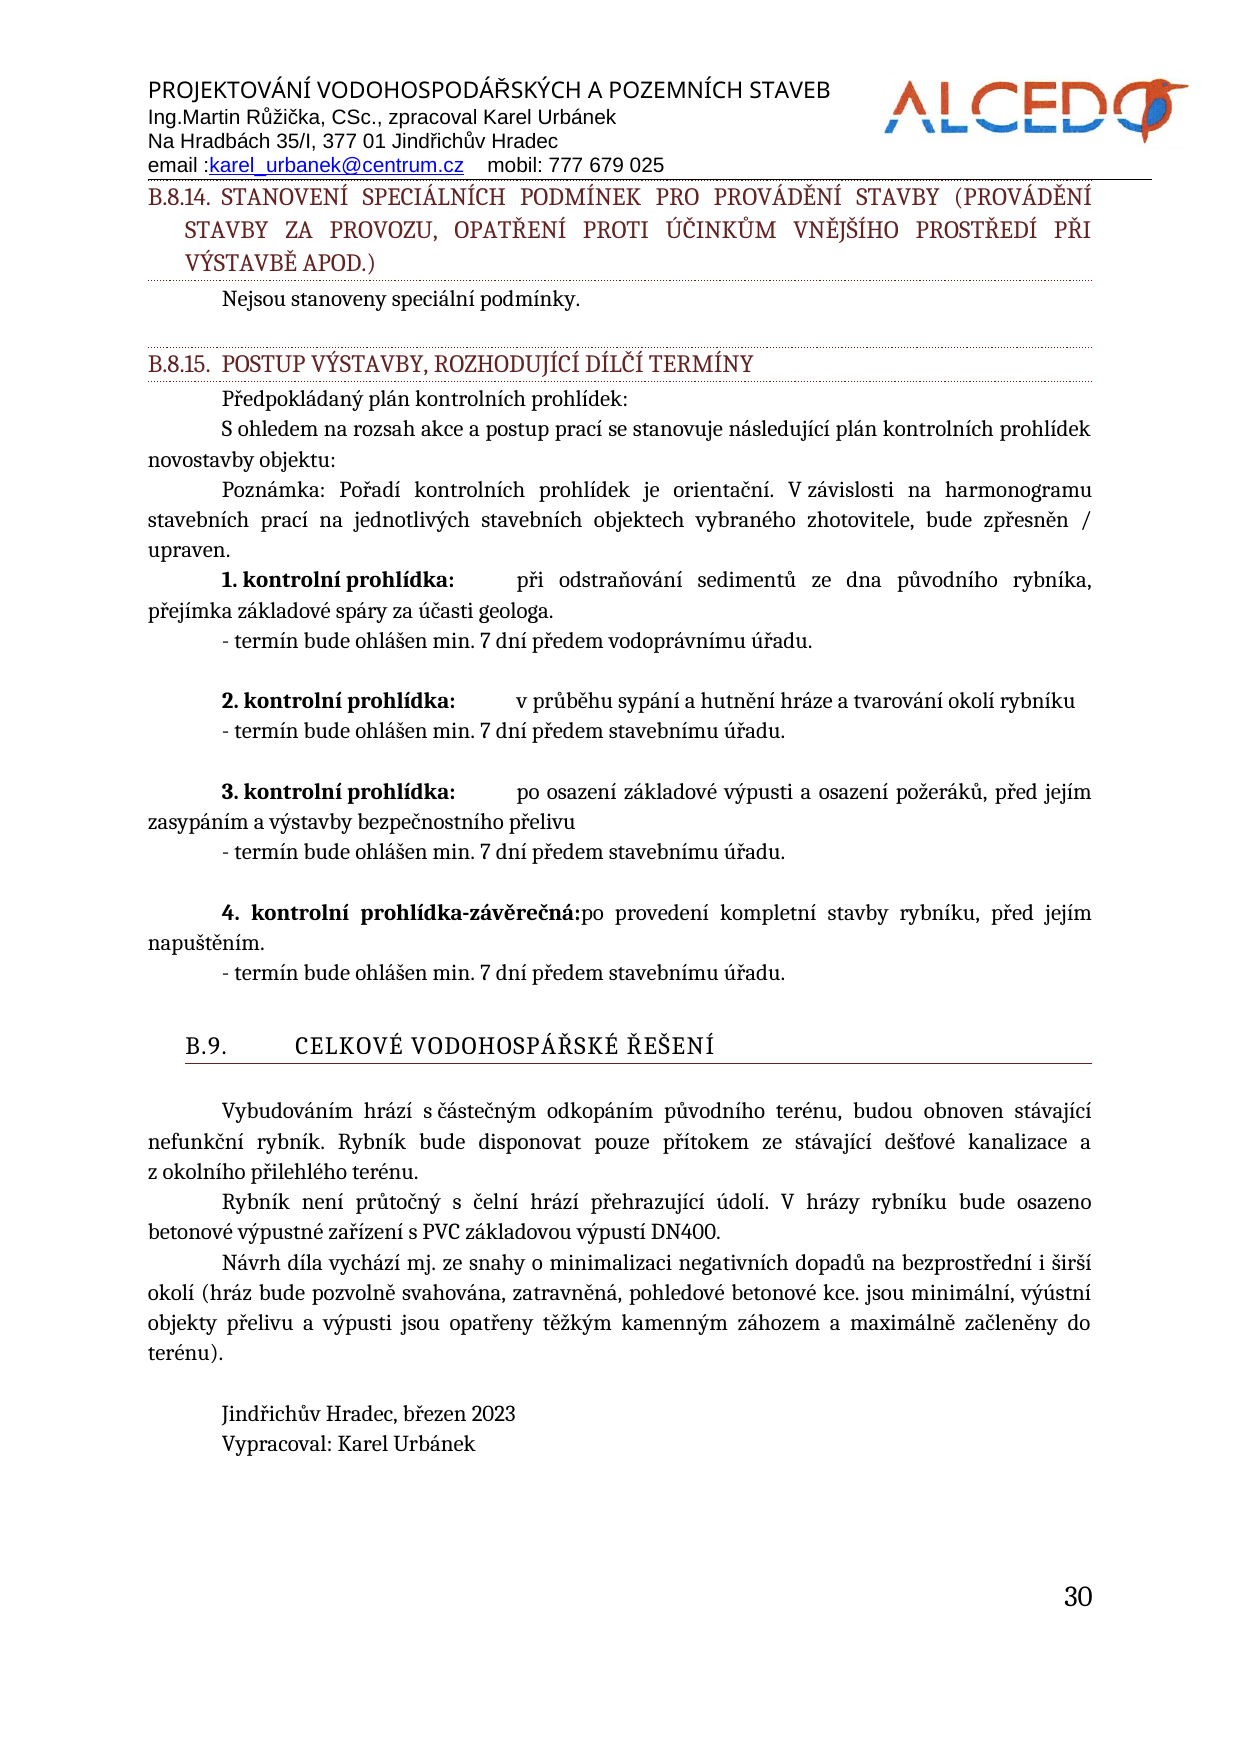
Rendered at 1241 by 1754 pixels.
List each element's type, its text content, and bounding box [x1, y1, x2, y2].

text Vybudováním hrází s částečným odkopáním původního terénu, budou obnoven stávající nefunkční rybník. Rybník bude disponovat pouze přítokem ze stávající dešťové kanalizace a z okolního přilehlého terénu. [148, 1098, 1092, 1185]
text 4. kontrolní prohlídka-závěrečná:po provedení kompletní stavby rybníku, před jejím napuštěním. [148, 899, 1092, 956]
text Vypracoval: Karel Urbánek [148, 1431, 1092, 1457]
text S ohledem na rozsah akce a postup prací se stanovuje následující plán kontrolních prohlídek novostavby objektu: [148, 416, 1092, 473]
text - termín bude ohlášen min. 7 dní předem vodoprávnímu úřadu. [148, 628, 1092, 654]
subtitle stanovení speciálních podmínek pro provádění stavby (provádění stavby za provozu, opatření proti účinkům vnějšího prostředí při výstavbě apod.) [148, 180, 1092, 281]
picture [880, 72, 1195, 150]
text Předpokládaný plán kontrolních prohlídek: [148, 386, 1092, 412]
text Poznámka: Pořadí kontrolních prohlídek je orientační. V závislosti na harmonogramu stavebních prací na jednotlivých stavebních objektech vybraného zhotovitele, bude zpřesněn / upraven. [148, 477, 1092, 563]
text 3. kontrolní prohlídka: po osazení základové výpusti a osazení požeráků, před jejím zasypáním a výstavby bezpečnostního přelivu [148, 779, 1092, 835]
subtitle postup výstavby, rozhodující dílčí termíny [148, 347, 1092, 382]
text - termín bude ohlášen min. 7 dní předem stavebnímu úřadu. [148, 839, 1092, 866]
text - termín bude ohlášen min. 7 dní předem stavebnímu úřadu. [148, 718, 1092, 745]
text Návrh díla vychází mj. ze snahy o minimalizaci negativních dopadů na bezprostřední i širší okolí (hráz bude pozvolně svahována, zatravněná, pohledové betonové kce. jsou minimální, výústní objekty přelivu a výpusti jsou opatřeny těžkým kamenným záhozem a maximálně začleněny do terénu). [148, 1249, 1092, 1366]
text Nejsou stanoveny speciální podmínky. [148, 285, 1092, 312]
text Rybník není průtočný s čelní hrází přehrazující údolí. V hrázy rybníku bude osazeno betonové výpustné zařízení s PVC základovou výpustí DN400. [148, 1189, 1092, 1245]
text Jindřichův Hradec, březen 2023 [148, 1400, 1092, 1427]
text - termín bude ohlášen min. 7 dní předem stavebnímu úřadu. [148, 960, 1092, 986]
text 1. kontrolní prohlídka: při odstraňování sedimentů ze dna původního rybníka, přejímka základové spáry za účasti geologa. [148, 567, 1092, 624]
text 2. kontrolní prohlídka: v průběhu sypání a hutnění hráze a tvarování okolí rybníku [148, 688, 1092, 714]
subtitle celkové vodohospářské řešení [185, 1032, 1092, 1063]
